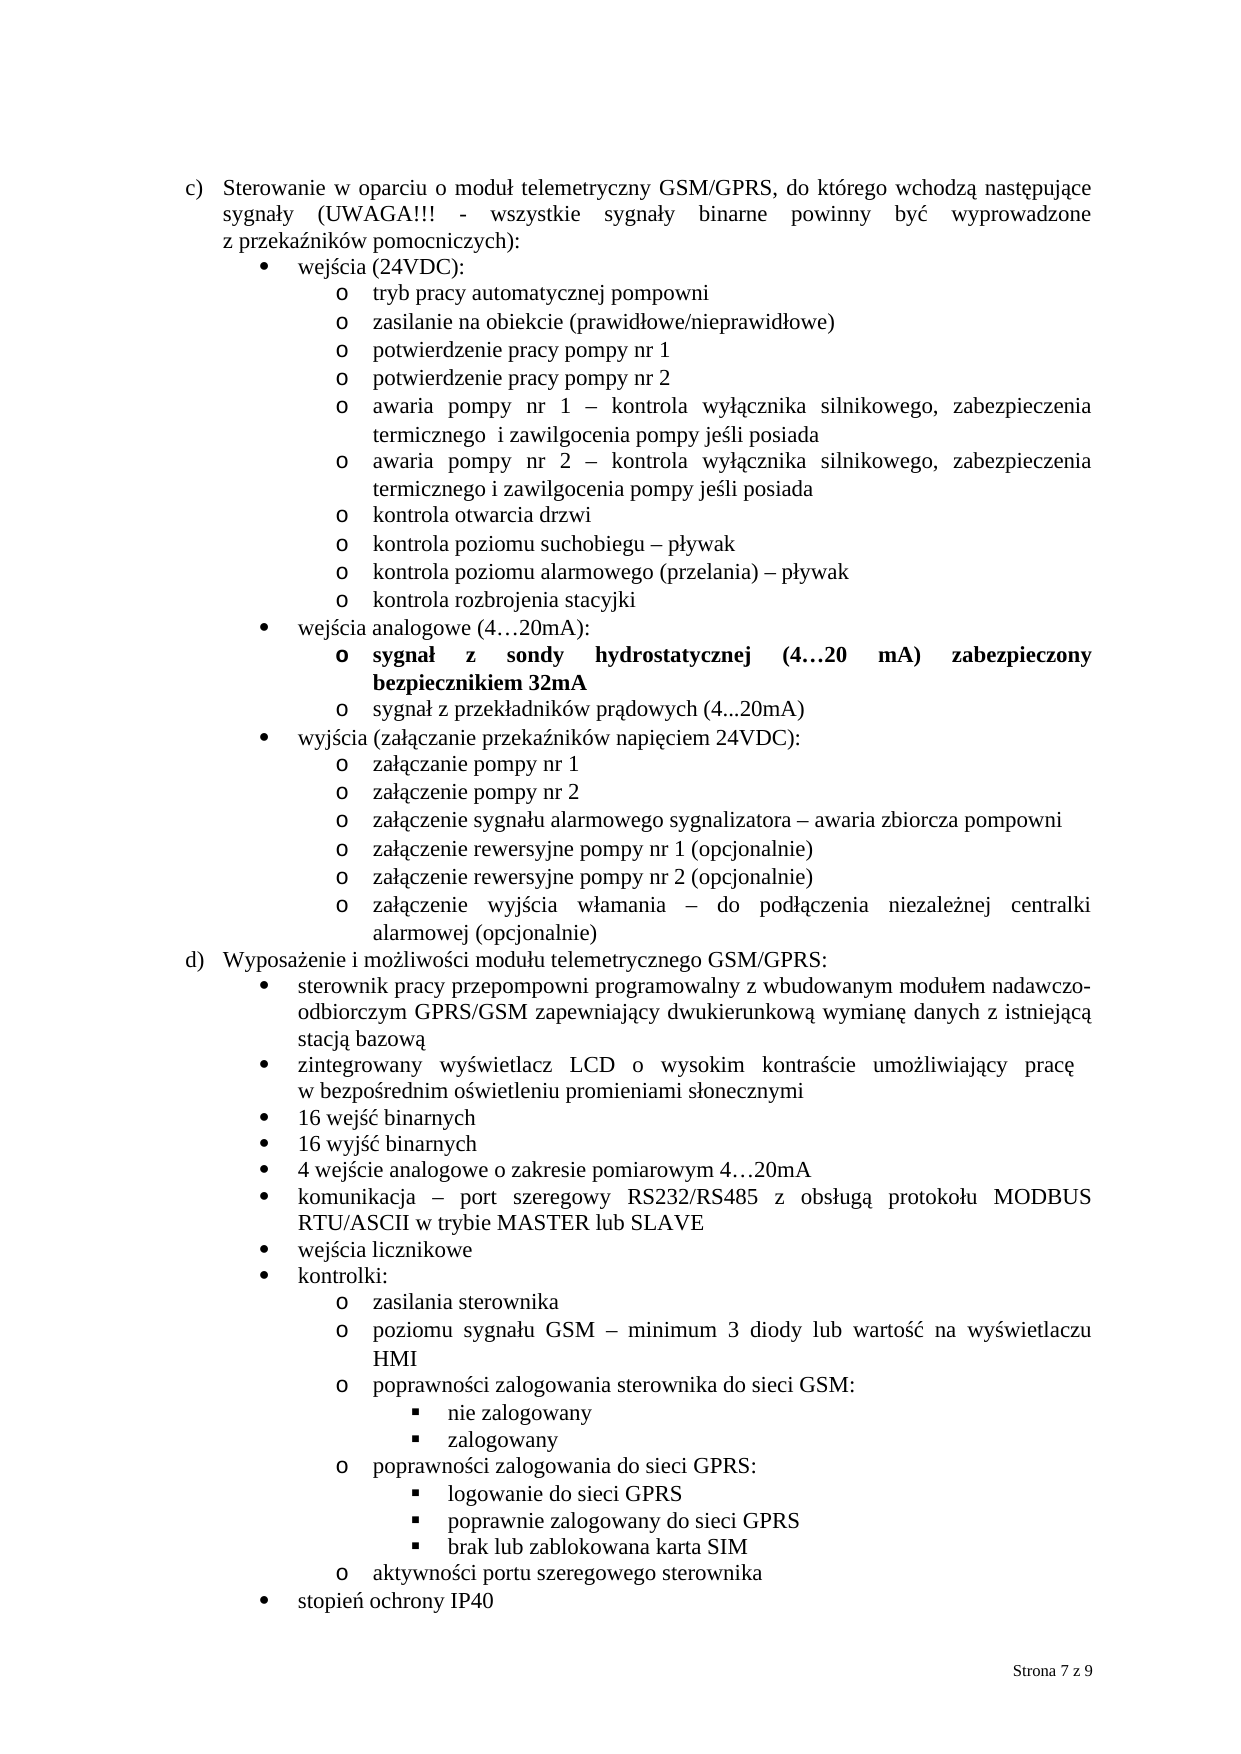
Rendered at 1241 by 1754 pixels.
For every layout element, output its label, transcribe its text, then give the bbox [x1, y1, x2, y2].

list załączenie rewersyjne pompy nr 1 (opcjonalnie) [335, 835, 1092, 863]
list sterownik pracy przepompowni programowalny z wbudowanym modułem nadawczo-odbiorczym GPRS/GSM zapewniający dwukierunkową wymianę danych z istniejącą stacją bazową [260, 972, 1092, 1051]
list sygnał z sondy hydrostatycznej (4…20 mA) zabezpieczony bezpiecznikiem 32mA [335, 641, 1092, 695]
list wyjścia (załączanie przekaźników napięciem 24VDC): [260, 724, 1092, 750]
list kontrola poziomu suchobiegu – pływak [335, 530, 1092, 558]
list poziomu sygnału GSM – minimum 3 diody lub wartość na wyświetlaczu HMI [335, 1317, 1092, 1371]
list nie zalogowany [410, 1399, 1092, 1426]
list kontrola rozbrojenia stacyjki [335, 586, 1092, 614]
list aktywności portu szeregowego sterownika [335, 1559, 1092, 1588]
list potwierdzenie pracy pompy nr 2 [335, 364, 1092, 392]
list tryb pracy automatycznej pompowni [335, 279, 1092, 308]
list komunikacja – port szeregowy RS232/RS485 z obsługą protokołu MODBUS RTU/ASCII w trybie MASTER lub SLAVE [260, 1183, 1092, 1236]
list poprawnie zalogowany do sieci GPRS [410, 1507, 1092, 1533]
list awaria pompy nr 1 – kontrola wyłącznika silnikowego, zabezpieczenia termicznego i zawilgocenia pompy jeśli posiada [335, 392, 1092, 447]
list 4 wejście analogowe o zakresie pomiarowym 4…20mA [260, 1157, 1092, 1183]
list kontrola otwarcia drzwi [335, 502, 1092, 530]
list 16 wejść binarnych [260, 1104, 1092, 1130]
list zalogowany [410, 1426, 1092, 1452]
list kontrolki: [260, 1262, 1092, 1288]
list potwierdzenie pracy pompy nr 1 [335, 336, 1092, 364]
list zasilania sterownika [335, 1288, 1092, 1317]
list 16 wyjść binarnych [260, 1130, 1092, 1157]
list poprawności zalogowania sterownika do sieci GSM: [335, 1371, 1092, 1399]
list zasilanie na obiekcie (prawidłowe/nieprawidłowe) [335, 308, 1092, 336]
list wejścia analogowe (4…20mA): [260, 614, 1092, 641]
list wejścia licznikowe [260, 1236, 1092, 1262]
list logowanie do sieci GPRS [410, 1480, 1092, 1507]
list awaria pompy nr 2 – kontrola wyłącznika silnikowego, zabezpieczenia termicznego i zawilgocenia pompy jeśli posiada [335, 447, 1092, 502]
list załączenie rewersyjne pompy nr 2 (opcjonalnie) [335, 863, 1092, 891]
list zintegrowany wyświetlacz LCD o wysokim kontraście umożliwiający pracę w bezpośrednim oświetleniu promieniami słonecznymi [260, 1051, 1092, 1104]
list załączanie pompy nr 1 [335, 750, 1092, 778]
list Sterowanie w oparciu o moduł telemetryczny GSM/GPRS, do którego wchodzą następujące sygnały (UWAGA!!! - wszystkie sygnały binarne powinny być wyprowadzone z przekaźników pomocniczych): [185, 174, 1092, 253]
list stopień ochrony IP40 [260, 1588, 1092, 1614]
list sygnał z przekładników prądowych (4...20mA) [335, 695, 1092, 724]
list poprawności zalogowania do sieci GPRS: [335, 1452, 1092, 1480]
list załączenie sygnału alarmowego sygnalizatora – awaria zbiorcza pompowni [335, 806, 1092, 835]
list brak lub zablokowana karta SIM [410, 1533, 1092, 1559]
list załączenie pompy nr 2 [335, 778, 1092, 806]
list Wyposażenie i możliwości modułu telemetrycznego GSM/GPRS: [185, 946, 1092, 972]
list wejścia (24VDC): [260, 253, 1092, 279]
list kontrola poziomu alarmowego (przelania) – pływak [335, 558, 1092, 586]
list załączenie wyjścia włamania – do podłączenia niezależnej centralki alarmowej (opcjonalnie) [335, 891, 1092, 946]
